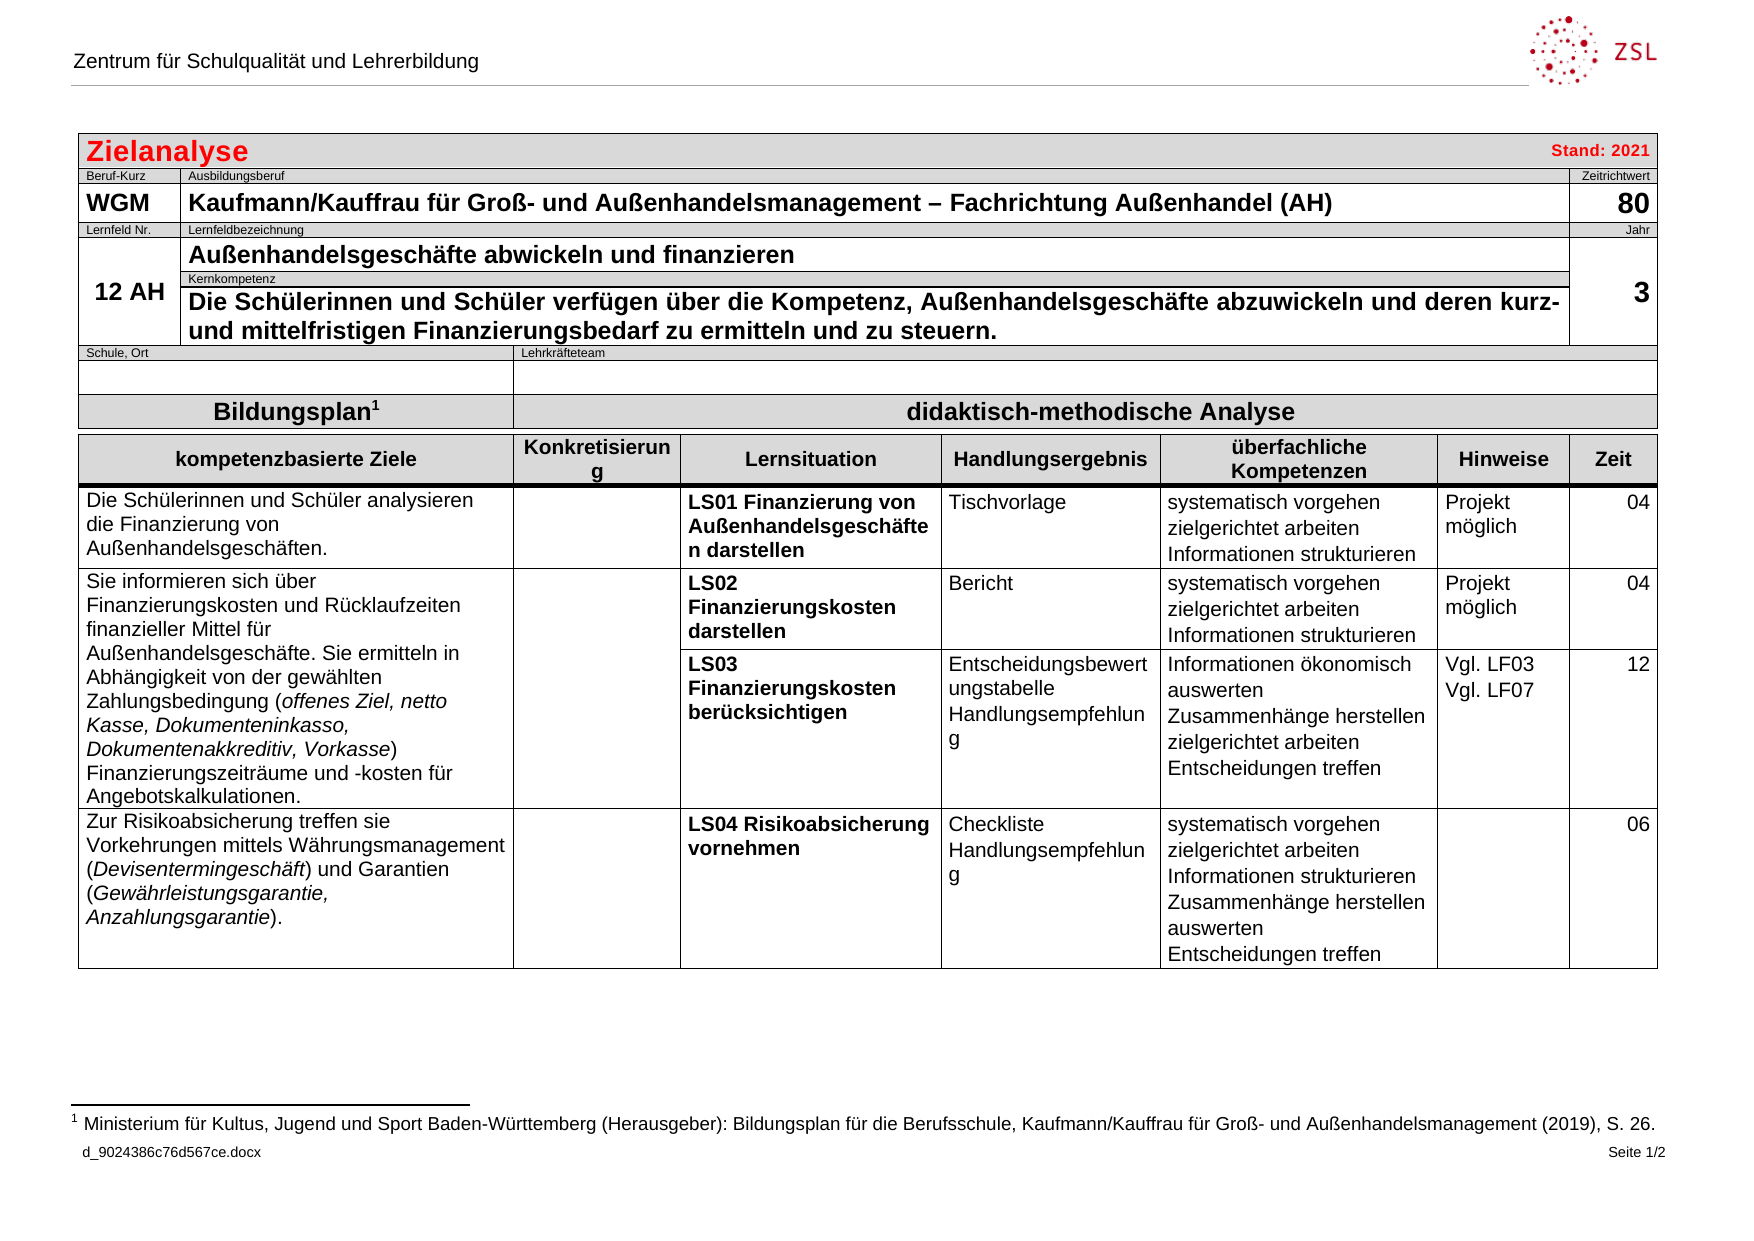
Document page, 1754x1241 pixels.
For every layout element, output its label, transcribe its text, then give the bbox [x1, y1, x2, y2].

table_header Zeit [1570, 435, 1657, 483]
table_cell Entscheidungsbewertungstabelle Handlungsempfehlung [942, 650, 1160, 808]
table_cell 12 AH [79, 238, 180, 345]
table_cell Lernfeld Nr. [79, 223, 180, 237]
table_header Zielanalyse [79, 134, 514, 167]
table_header Handlungsergebnis [942, 435, 1160, 483]
table_cell Jahr [1570, 223, 1657, 237]
table_cell LS02 Finanzierungskosten darstellen [681, 569, 941, 649]
table_cell Die Schülerinnen und Schüler analysieren die Finanzierung von Außenhandelsgeschäften. [79, 488, 513, 568]
table_cell Bildungsplan [79, 395, 513, 428]
table_header kompetenzbasierte Ziele [79, 435, 513, 483]
table_cell systematisch vorgehen zielgerichtet arbeiten Informationen strukturieren [1161, 569, 1437, 649]
table_header Konkretisierung [514, 435, 680, 483]
table_cell Außenhandelsgeschäfte abwickeln und finanzieren [181, 238, 1569, 271]
table_cell [514, 809, 680, 968]
table_cell LS01 Finanzierung von Außenhandelsgeschäften darstellen [681, 488, 941, 568]
table_cell didaktisch-methodische Analyse [514, 395, 1657, 428]
table_cell Kernkompetenz [181, 272, 1569, 286]
table_cell 06 [1570, 809, 1657, 968]
table_cell Vgl. LF03 Vgl. LF07 [1438, 650, 1569, 808]
table_cell Zeitrichtwert [1570, 169, 1657, 183]
table_cell [79, 361, 513, 394]
table_cell systematisch vorgehen zielgerichtet arbeiten Informationen strukturieren [1161, 488, 1437, 568]
table_cell 12 [1570, 650, 1657, 808]
table_cell Ausbildungsberuf [181, 169, 1569, 183]
table_header Stand: 2021 [514, 134, 1657, 167]
table_cell LS03 Finanzierungskosten berücksichtigen [681, 650, 941, 808]
table_cell Zur Risikoabsicherung treffen sie Vorkehrungen mittels Währungsmanagement (Devisentermingeschäft) und Garantien (Gewährleistungsgarantie, Anzahlungsgarantie). [79, 809, 513, 968]
table_cell Sie informieren sich über Finanzierungskosten und Rücklaufzeiten finanzieller Mittel für Außenhandelsgeschäfte. Sie ermitteln in Abhängigkeit von der gewählten Zahlungsbedingung (offenes Ziel, netto Kasse, Dokumenteninkasso, Dokumentenakkreditiv, Vorkasse) Finanzierungszeiträume und -kosten für Angebotskalkulationen. [79, 569, 513, 808]
table_cell 3 [1570, 238, 1657, 345]
table_cell systematisch vorgehen zielgerichtet arbeiten Informationen strukturieren Zusammenhänge herstellen auswerten Entscheidungen treffen [1161, 809, 1437, 968]
table_cell Schule, Ort [79, 346, 513, 360]
table_cell 80 [1570, 184, 1657, 222]
table_cell WGM [79, 184, 180, 222]
table_cell Informationen ökonomisch auswerten Zusammenhänge herstellen zielgerichtet arbeiten Entscheidungen treffen [1161, 650, 1437, 808]
table_cell Tischvorlage [942, 488, 1160, 568]
picture [1528, 15, 1659, 87]
table_cell Projekt möglich [1438, 569, 1569, 649]
table_cell Die Schülerinnen und Schüler verfügen über die Kompetenz, Außenhandelsgeschäfte abzuwickeln und deren kurz- und mittelfristigen Finanzierungsbedarf zu ermitteln und zu steuern. [181, 288, 1569, 345]
table_cell Lernfeldbezeichnung [181, 223, 1569, 237]
table_header Lernsituation [681, 435, 941, 483]
table_cell LS04 Risikoabsicherung vornehmen [681, 809, 941, 968]
table_cell Projekt möglich [1438, 488, 1569, 568]
table_header überfachliche Kompetenzen [1161, 435, 1437, 483]
table_cell [1438, 809, 1569, 968]
table_cell 04 [1570, 488, 1657, 568]
table_cell Beruf-Kurz [79, 169, 180, 183]
table_cell Kaufmann/Kauffrau für Groß- und Außenhandelsmanagement – Fachrichtung Außenhandel (AH) [181, 184, 1569, 222]
table_cell Lehrkräfteteam [514, 346, 1657, 360]
table_cell Bericht [942, 569, 1160, 649]
table_cell 04 [1570, 569, 1657, 649]
table_cell [514, 488, 680, 568]
table_header Hinweise [1438, 435, 1569, 483]
table_cell Checkliste Handlungsempfehlung [942, 809, 1160, 968]
table_cell [514, 569, 680, 808]
table_cell [514, 361, 1657, 394]
